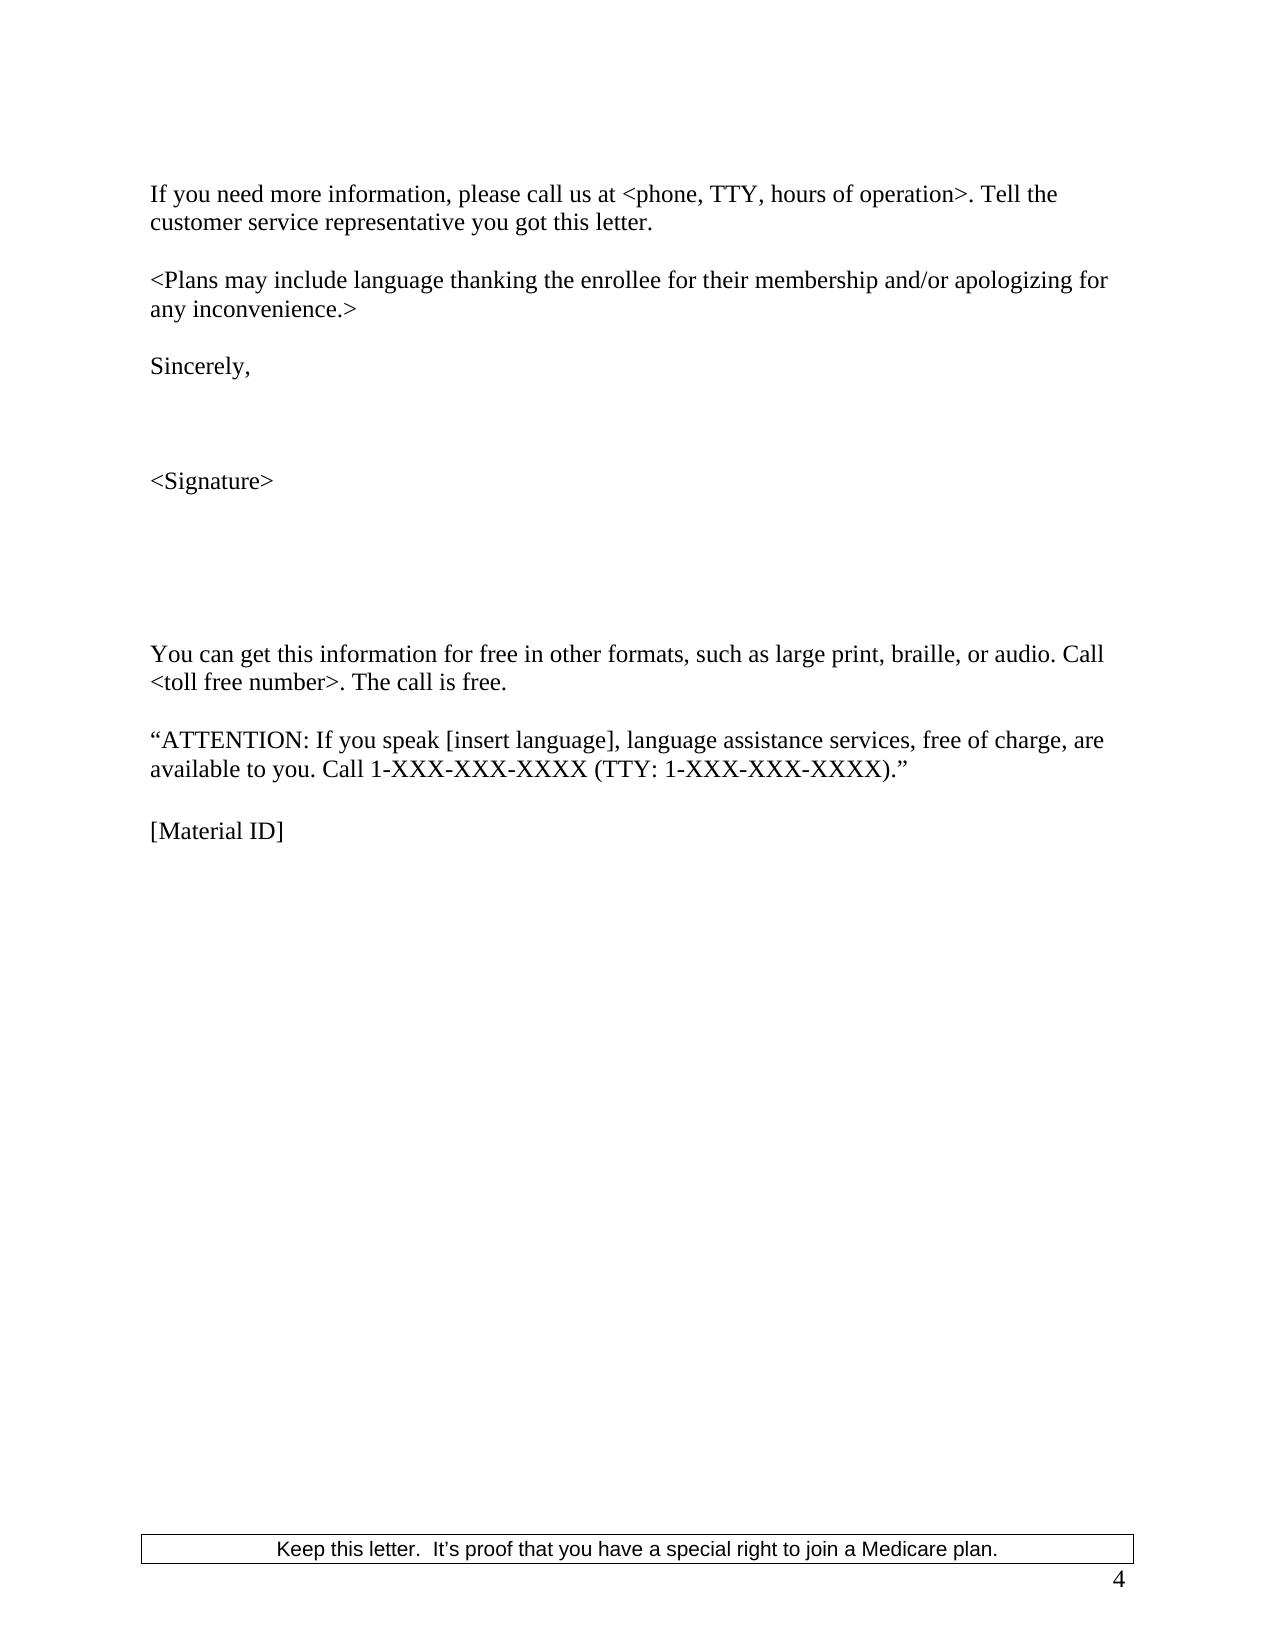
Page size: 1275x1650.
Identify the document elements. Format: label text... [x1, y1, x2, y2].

text [Material ID] [150, 816, 1125, 845]
text <Plans may include language thanking the enrollee for their membership and/or apologizing for any inconvenience.> [150, 265, 1125, 322]
text You can get this information for free in other formats, such as large print, braille, or audio. Call <toll free number>. The call is free. [150, 639, 1125, 696]
text <Signature> [150, 466, 1125, 495]
text If you need more information, please call us at <phone, TTY, hours of operation>. Tell the customer service representative you got this letter. [150, 179, 1125, 236]
text “ATTENTION: If you speak [insert language], language assistance services, free of charge, are available to you. Call 1-XXX-XXX-XXXX (TTY: 1-XXX-XXX-XXXX).” [150, 725, 1125, 782]
text Sincerely, [150, 351, 1125, 380]
